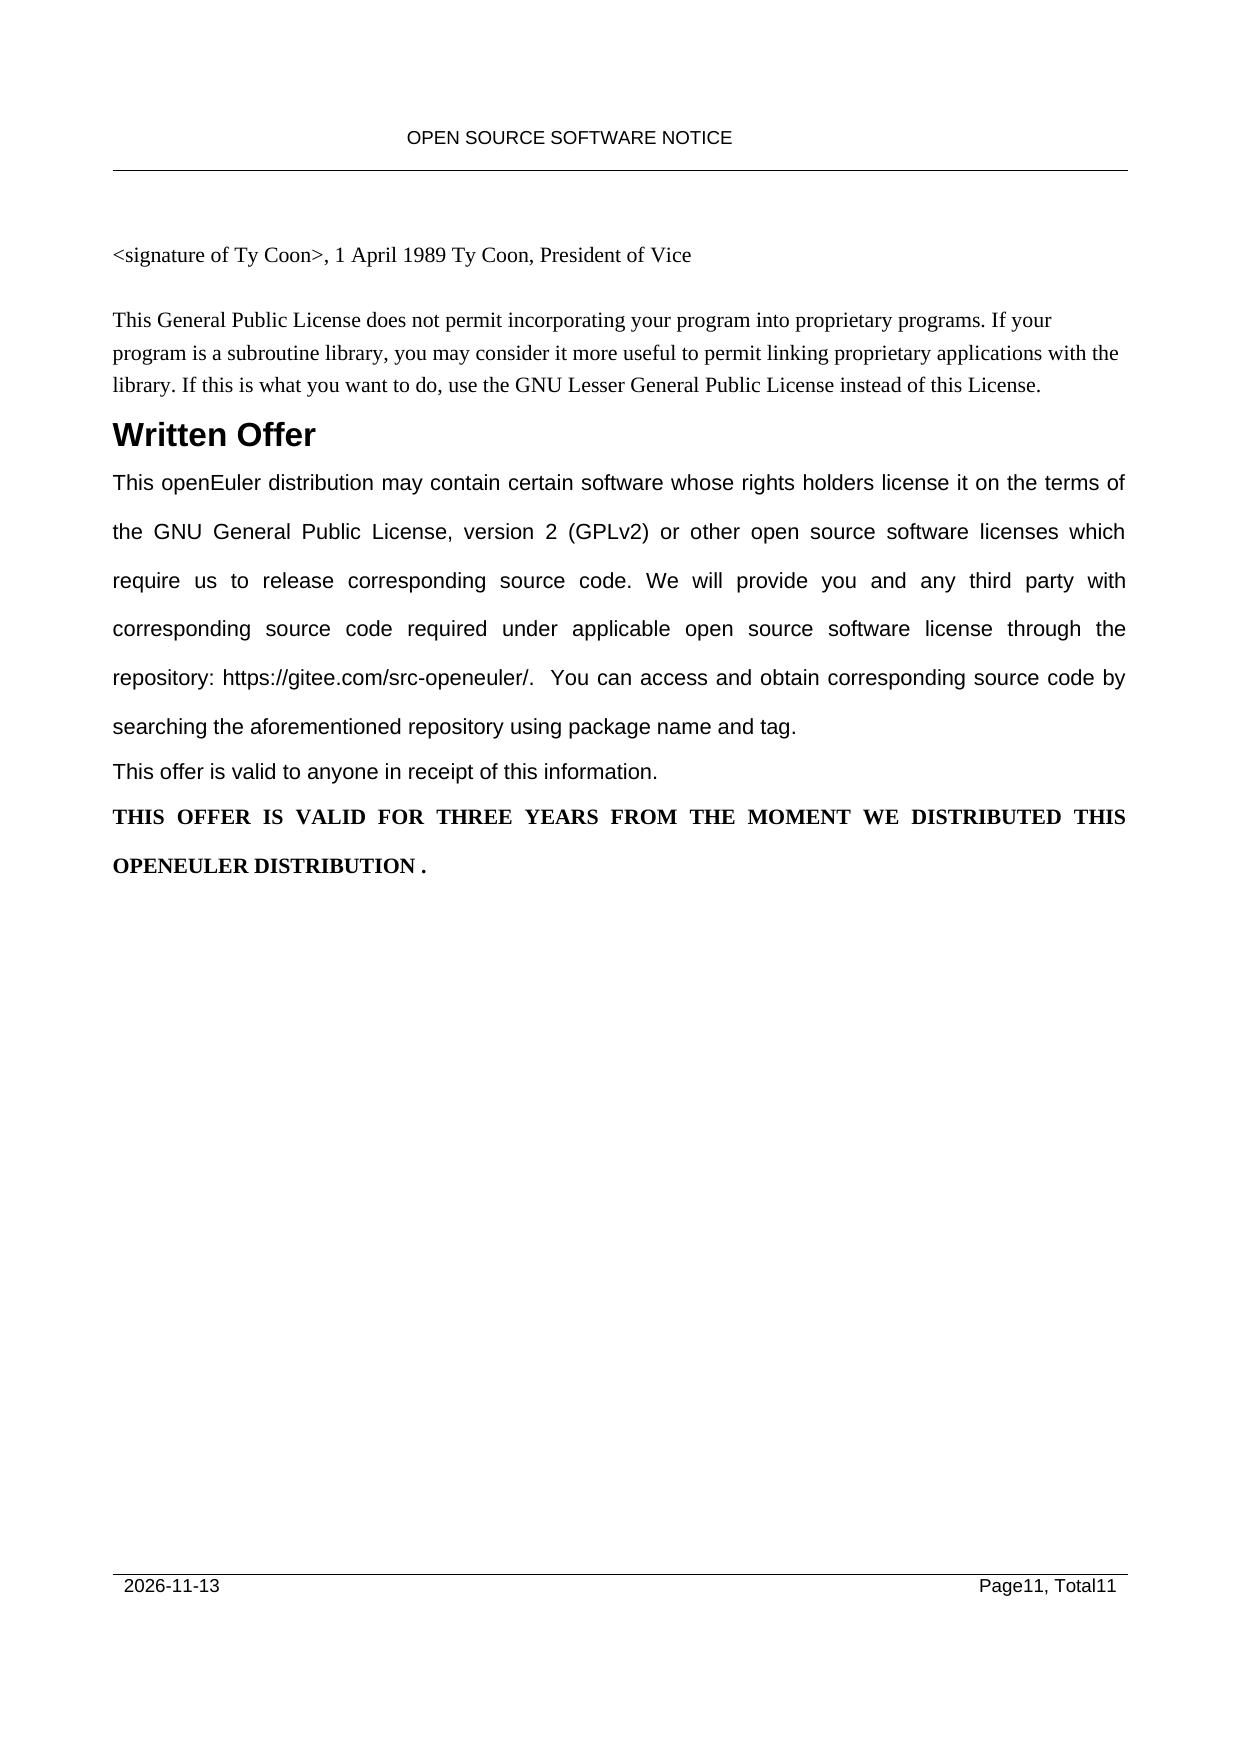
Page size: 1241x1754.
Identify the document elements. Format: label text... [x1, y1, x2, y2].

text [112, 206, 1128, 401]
text Written Offer [112, 401, 1128, 466]
text THIS OFFER IS VALID FOR THREE YEARS FROM THE MOMENT WE DISTRIBUTED THIS OPENEULER DISTRIBUTION . [112, 800, 1128, 882]
text This openEuler distribution may contain certain software whose rights holders license it on the terms of the GNU General Public License, version 2 (GPLv2) or other open source software licenses which require us to release corresponding source code. We will provide you and any third party with corresponding source code required under applicable open source software license through the repository: https://gitee.com/src-openeuler/. You can access and obtain corresponding source code by searching the aforementioned repository using package name and tag. [112, 466, 1128, 743]
text This offer is valid to anyone in receipt of this information. [112, 755, 1128, 788]
